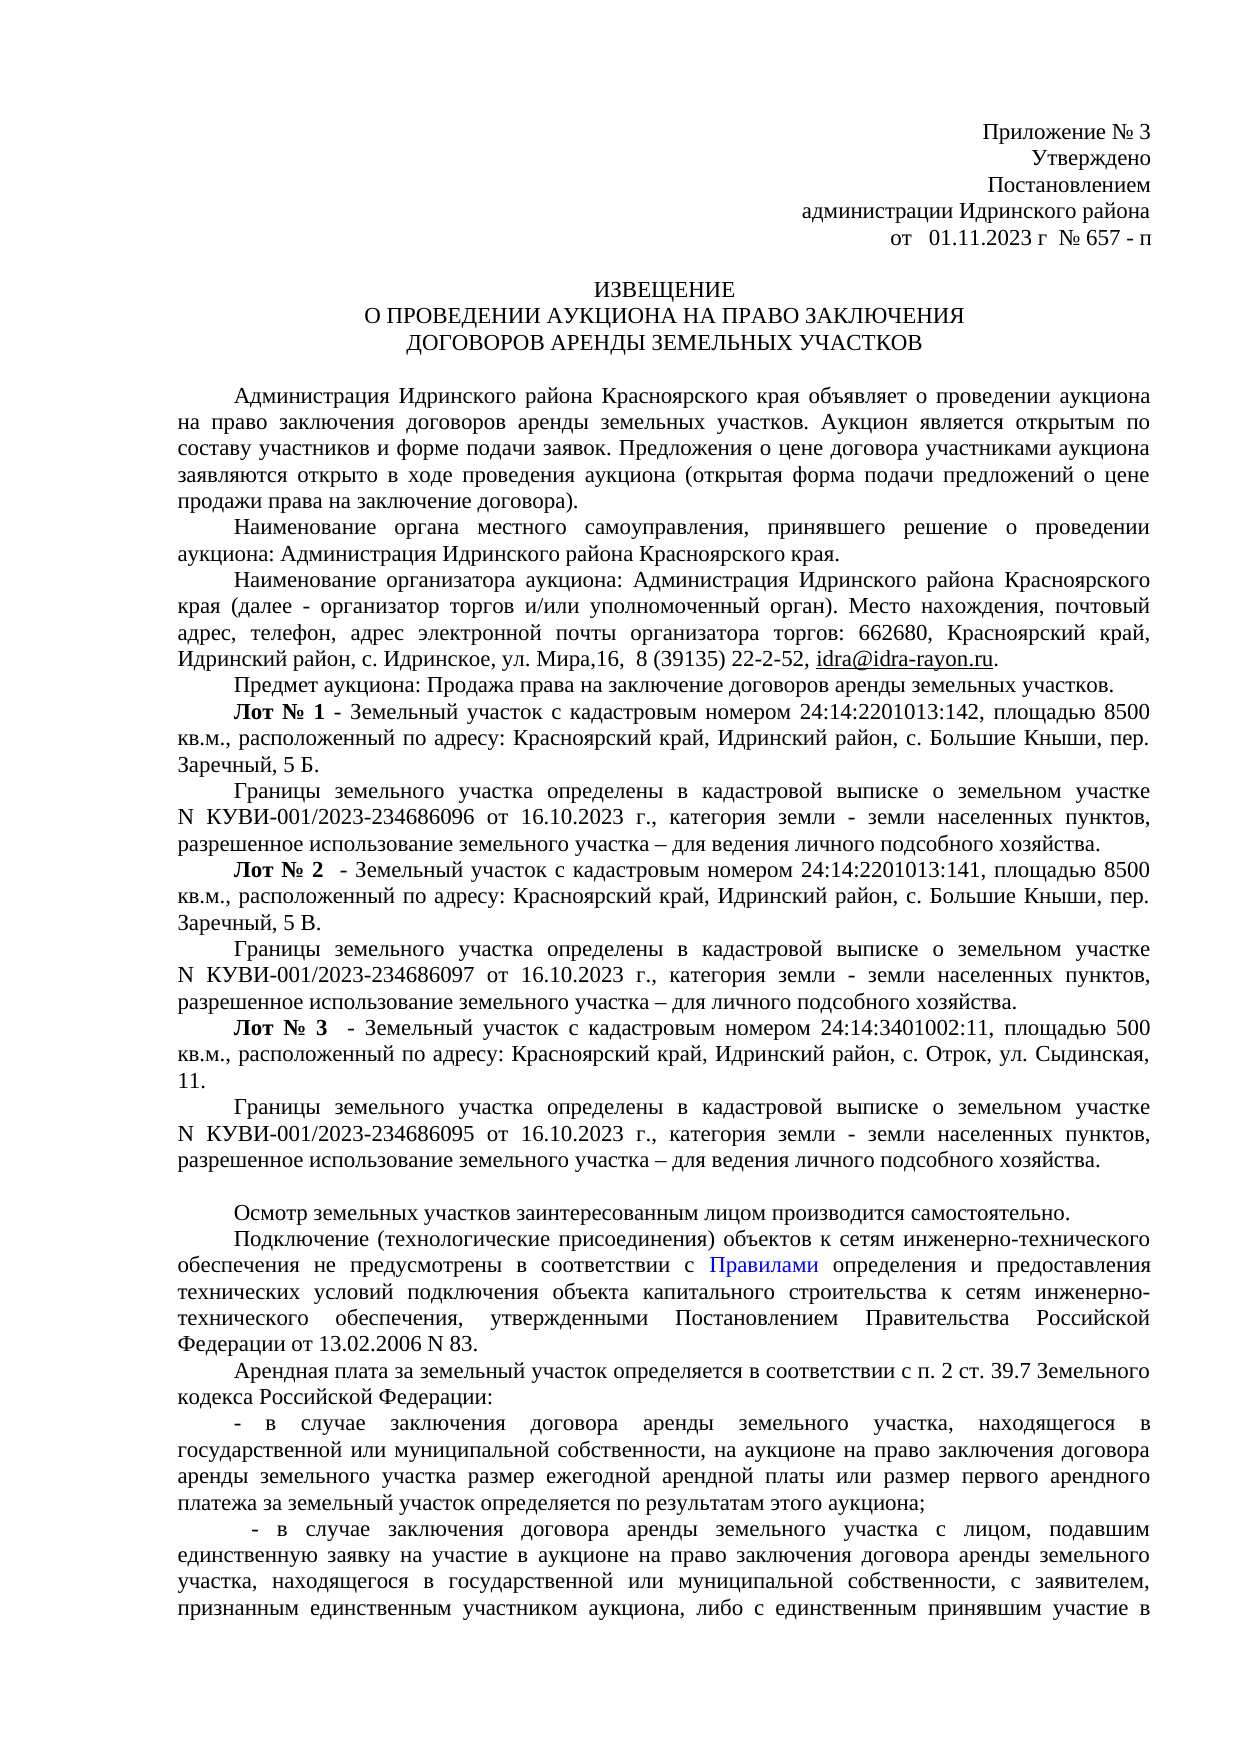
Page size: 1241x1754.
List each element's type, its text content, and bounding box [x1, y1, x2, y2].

text Границы земельного участка определены в кадастровой выписке о земельном участке N КУВИ-001/2023-234686097 от 16.10.2023 г., категория земли - земли населенных пунктов, разрешенное использование земельного участка – для личного подсобного хозяйства. [177, 935, 1152, 1014]
text Администрация Идринского района Красноярского края объявляет о проведении аукциона на право заключения договоров аренды земельных участков. Аукцион является открытым по составу участников и форме подачи заявок. Предложения о цене договора участниками аукциона заявляются открыто в ходе проведения аукциона (открытая форма подачи предложений о цене продажи права на заключение договора). [177, 382, 1152, 513]
text Предмет аукциона: Продажа права на заключение договоров аренды земельных участков. [177, 672, 1152, 698]
text ДОГОВОРОВ АРЕНДЫ ЗЕМЕЛЬНЫХ УЧАСТКОВ [177, 329, 1152, 355]
text Границы земельного участка определены в кадастровой выписке о земельном участке N КУВИ-001/2023-234686096 от 16.10.2023 г., категория земли - земли населенных пунктов, разрешенное использование земельного участка – для ведения личного подсобного хозяйства. [177, 777, 1152, 856]
text Наименование органа местного самоуправления, принявшего решение о проведении аукциона: Администрация Идринского района Красноярского края. [177, 513, 1152, 566]
text Границы земельного участка определены в кадастровой выписке о земельном участке N КУВИ-001/2023-234686095 от 16.10.2023 г., категория земли - земли населенных пунктов, разрешенное использование земельного участка – для ведения личного подсобного хозяйства. [177, 1093, 1152, 1172]
text Постановлением [177, 171, 1152, 197]
text - в случае заключения договора аренды земельного участка, находящегося в государственной или муниципальной собственности, на аукционе на право заключения договора аренды земельного участка размер ежегодной арендной платы или размер первого арендного платежа за земельный участок определяется по результатам этого аукциона; [177, 1409, 1152, 1515]
text Приложение № 3 [177, 118, 1152, 144]
text Лот № 1 - Земельный участок с кадастровым номером 24:14:2201013:142, площадью 8500 кв.м., расположенный по адресу: Красноярский край, Идринский район, с. Большие Кныши, пер. Заречный, 5 Б. [177, 698, 1152, 777]
text Осмотр земельных участков заинтересованным лицом производится самостоятельно. [177, 1199, 1152, 1225]
text Арендная плата за земельный участок определяется в соответствии с п. 2 ст. 39.7 Земельного кодекса Российской Федерации: [177, 1357, 1152, 1409]
text О ПРОВЕДЕНИИ АУКЦИОНА НА ПРАВО ЗАКЛЮЧЕНИЯ [177, 303, 1152, 329]
text Лот № 2 - Земельный участок с кадастровым номером 24:14:2201013:141, площадью 8500 кв.м., расположенный по адресу: Красноярский край, Идринский район, с. Большие Кныши, пер. Заречный, 5 В. [177, 856, 1152, 935]
text администрации Идринского района [177, 197, 1152, 223]
text ИЗВЕЩЕНИЕ [177, 276, 1152, 303]
text Подключение (технологические присоединения) объектов к сетям инженерно-технического обеспечения не предусмотрены в соответствии с Правилами определения и предоставления технических условий подключения объекта капитального строительства к сетям инженерно-технического обеспечения, утвержденными Постановлением Правительства Российской Федерации от 13.02.2006 N 83. [177, 1225, 1152, 1357]
text от 01.11.2023 г № 657 - п [177, 223, 1152, 250]
text Наименование организатора аукциона: Администрация Идринского района Красноярского края (далее - организатор торгов и/или уполномоченный орган). Место нахождения, почтовый адрес, телефон, адрес электронной почты организатора торгов: 662680, Красноярский край, Идринский район, с. Идринское, ул. Мира,16, 8 (39135) 22-2-52, idra@idra-rayon.ru. [177, 566, 1152, 672]
text Лот № 3 - Земельный участок с кадастровым номером 24:14:3401002:11, площадью 500 кв.м., расположенный по адресу: Красноярский край, Идринский район, с. Отрок, ул. Сыдинская, 11. [177, 1014, 1152, 1093]
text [177, 1515, 1152, 1620]
text Утверждено [177, 144, 1152, 171]
